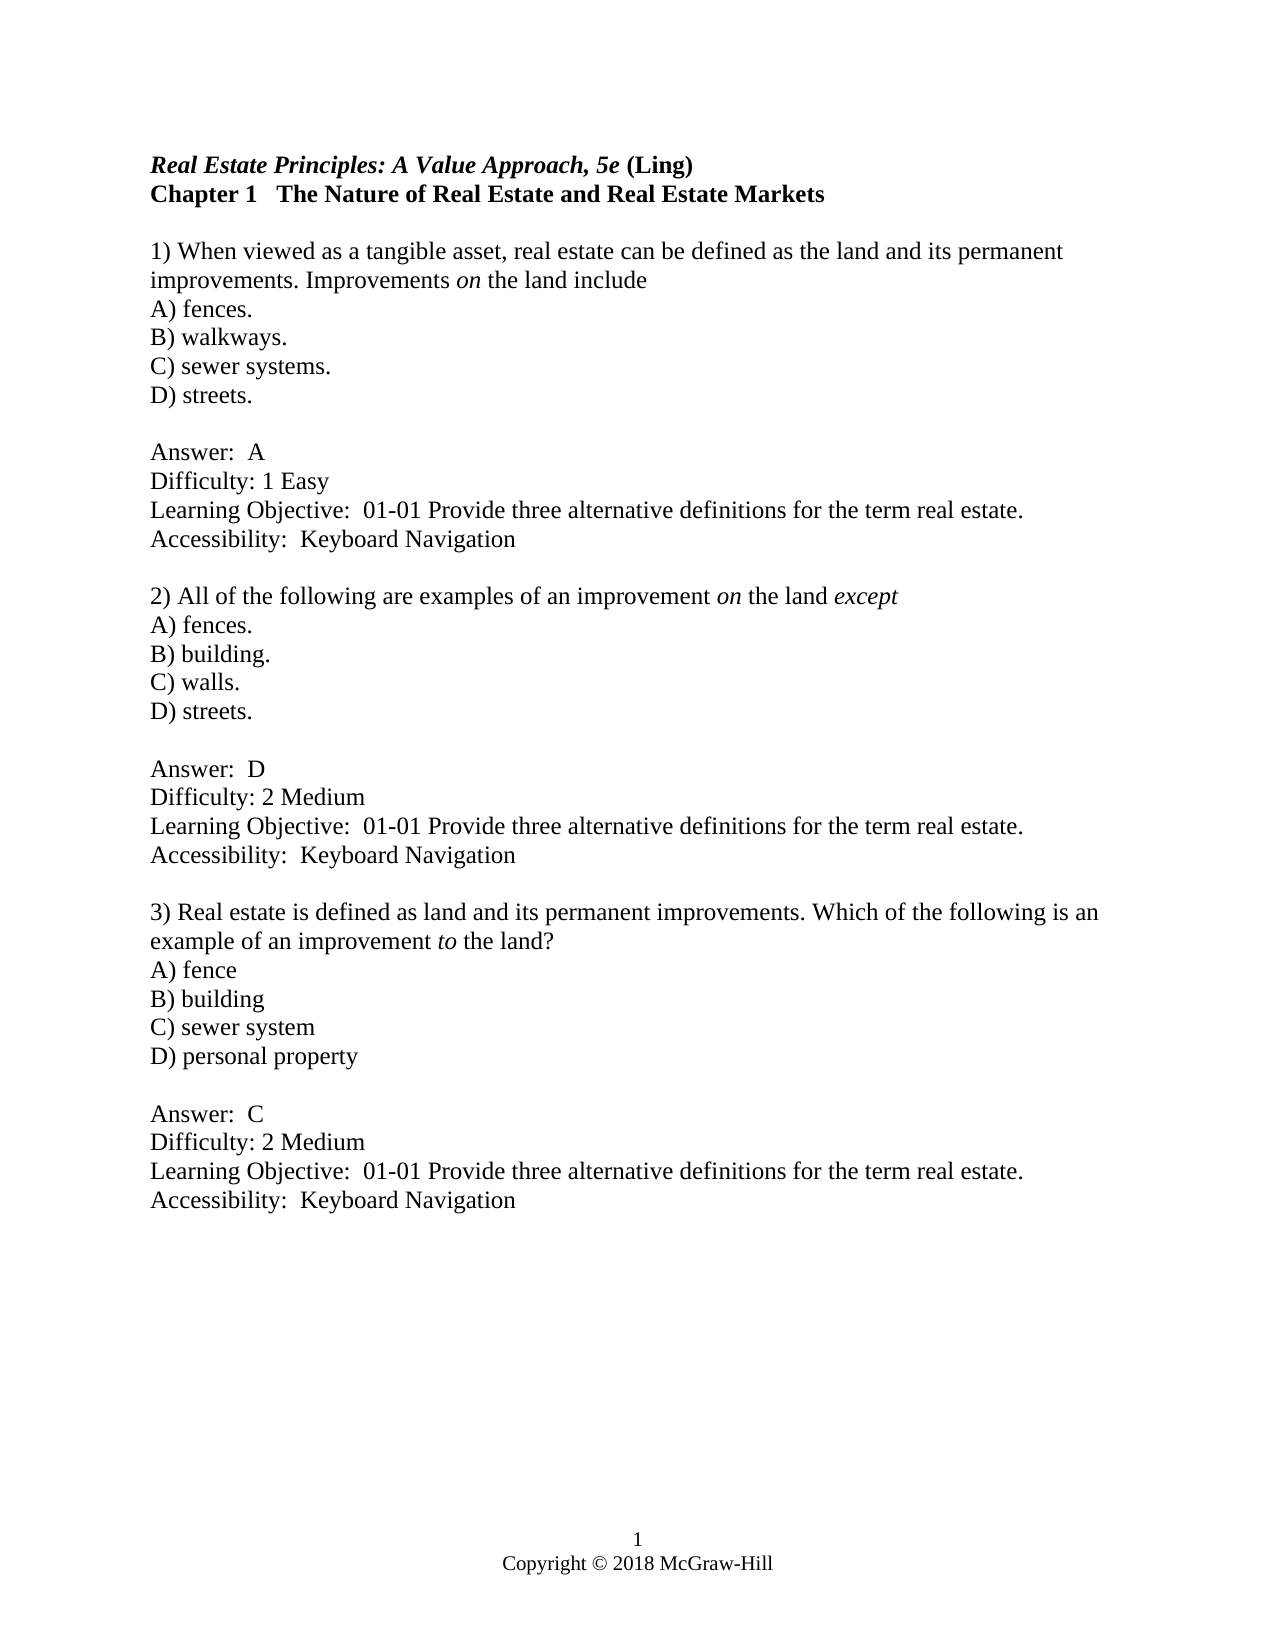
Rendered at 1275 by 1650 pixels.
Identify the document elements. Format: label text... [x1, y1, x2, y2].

text C) sewer system [150, 1012, 1125, 1041]
text Accessibility: Keyboard Navigation [150, 524, 1125, 552]
text Answer: A [150, 437, 1125, 466]
text A) fence [150, 955, 1125, 984]
text 2) All of the following are examples of an improvement on the land except [150, 581, 1125, 610]
text D) streets. [150, 380, 1125, 409]
text Difficulty: 2 Medium [150, 1127, 1125, 1156]
text D) personal property [150, 1041, 1125, 1070]
text Accessibility: Keyboard Navigation [150, 1185, 1125, 1214]
text Answer: D [150, 754, 1125, 782]
text A) fences. [150, 610, 1125, 639]
text B) walkways. [150, 322, 1125, 351]
text Real Estate Principles: A Value Approach, 5e (Ling) [150, 150, 1125, 179]
text C) sewer systems. [150, 351, 1125, 380]
text Chapter 1 The Nature of Real Estate and Real Estate Markets [150, 179, 1125, 207]
text Difficulty: 2 Medium [150, 782, 1125, 811]
text Learning Objective: 01-01 Provide three alternative definitions for the term real estate. [150, 1156, 1125, 1185]
text Accessibility: Keyboard Navigation [150, 840, 1125, 869]
text Learning Objective: 01-01 Provide three alternative definitions for the term real estate. [150, 811, 1125, 840]
text 1) When viewed as a tangible asset, real estate can be defined as the land and its permanent improvements. Improvements on the land include [150, 236, 1125, 294]
text Difficulty: 1 Easy [150, 466, 1125, 495]
text D) streets. [150, 696, 1125, 725]
text B) building. [150, 639, 1125, 667]
text 3) Real estate is defined as land and its permanent improvements. Which of the following is an example of an improvement to the land? [150, 897, 1125, 955]
text Answer: C [150, 1099, 1125, 1127]
text B) building [150, 984, 1125, 1012]
text A) fences. [150, 294, 1125, 322]
text Learning Objective: 01-01 Provide three alternative definitions for the term real estate. [150, 495, 1125, 524]
text C) walls. [150, 667, 1125, 696]
